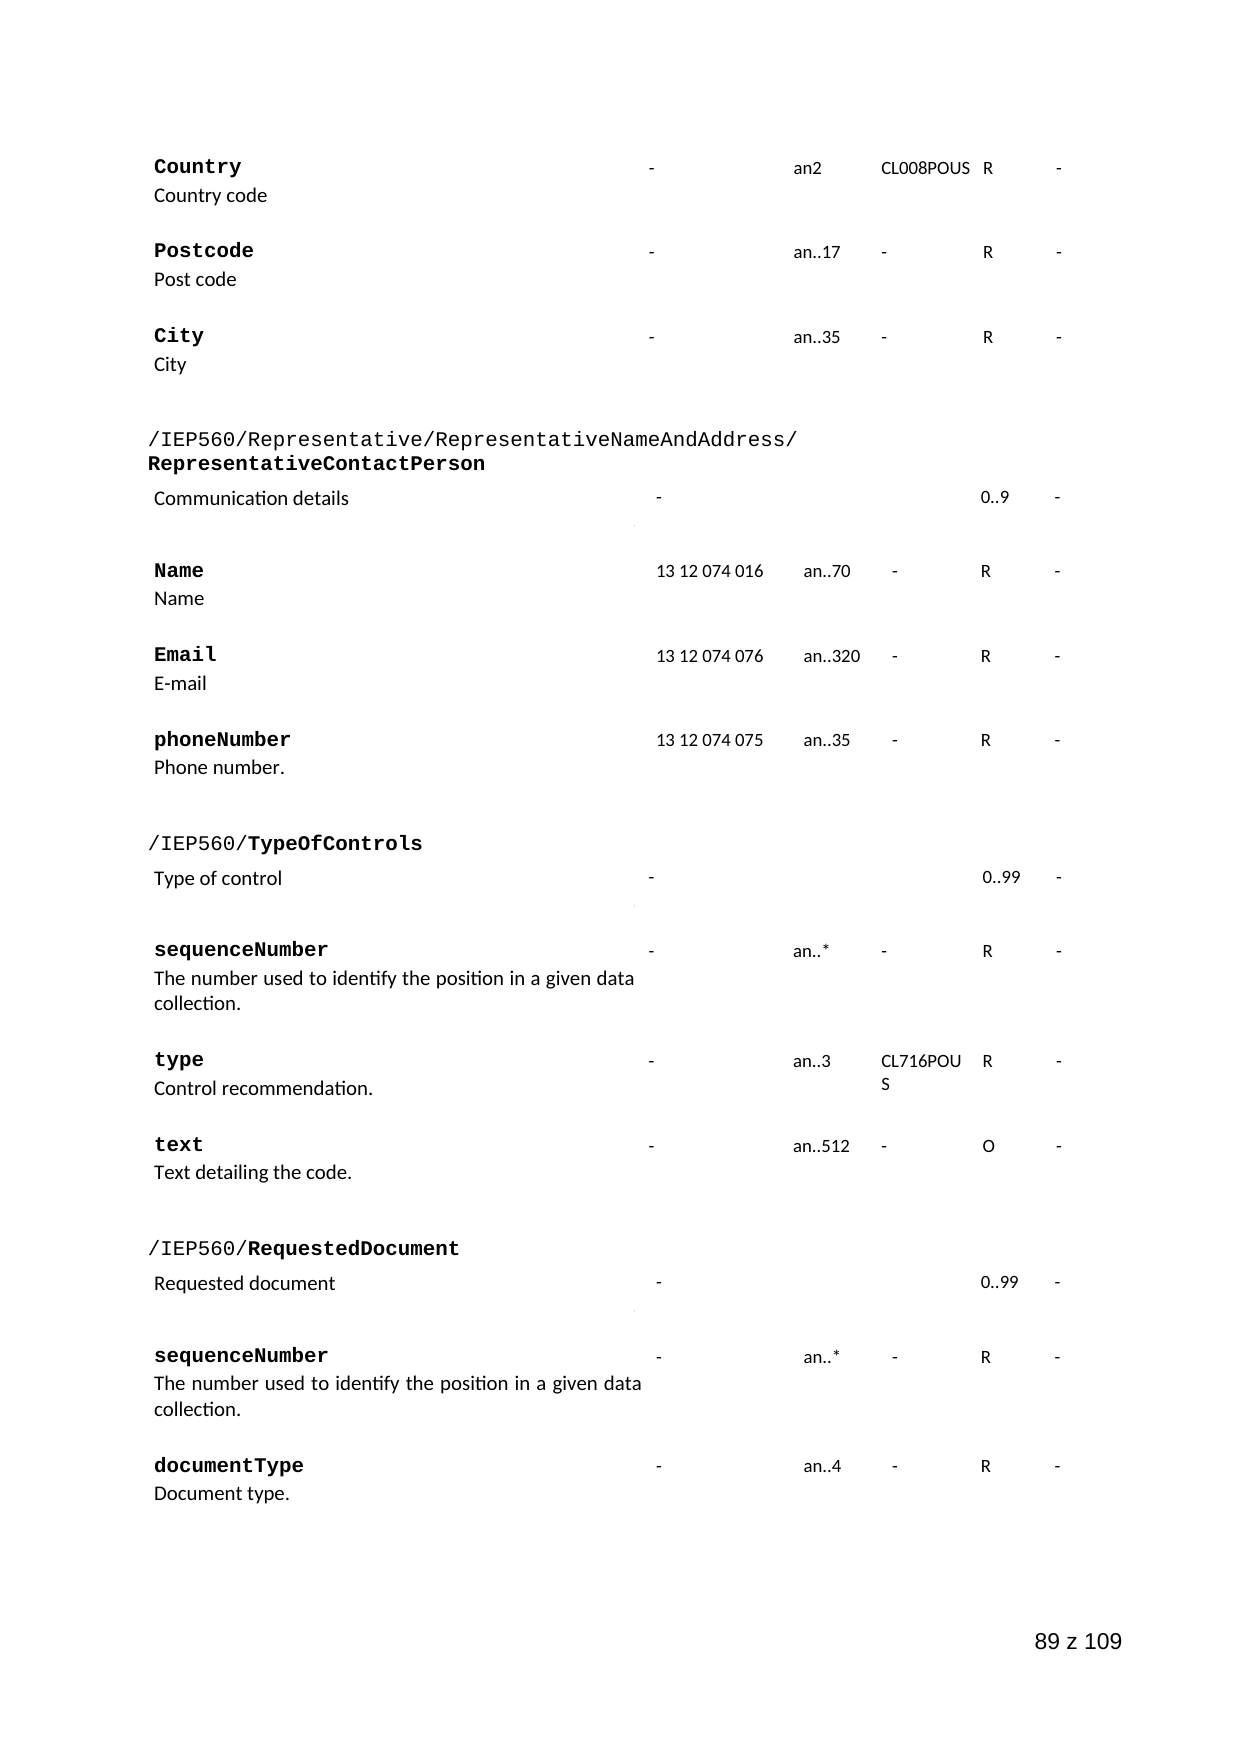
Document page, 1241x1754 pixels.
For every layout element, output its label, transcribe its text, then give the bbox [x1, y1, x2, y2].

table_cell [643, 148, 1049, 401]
text /IEP560/Representative/RepresentativeNameAndAddress/RepresentativeContactPerson [148, 429, 1122, 477]
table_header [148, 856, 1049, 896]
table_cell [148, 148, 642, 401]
text /IEP560/RequestedDocument [148, 1238, 1122, 1262]
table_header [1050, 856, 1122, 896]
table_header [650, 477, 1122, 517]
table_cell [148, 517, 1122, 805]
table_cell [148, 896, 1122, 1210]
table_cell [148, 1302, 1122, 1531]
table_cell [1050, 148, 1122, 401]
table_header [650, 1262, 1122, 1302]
text /IEP560/TypeOfControls [148, 833, 1122, 856]
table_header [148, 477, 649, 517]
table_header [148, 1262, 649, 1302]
